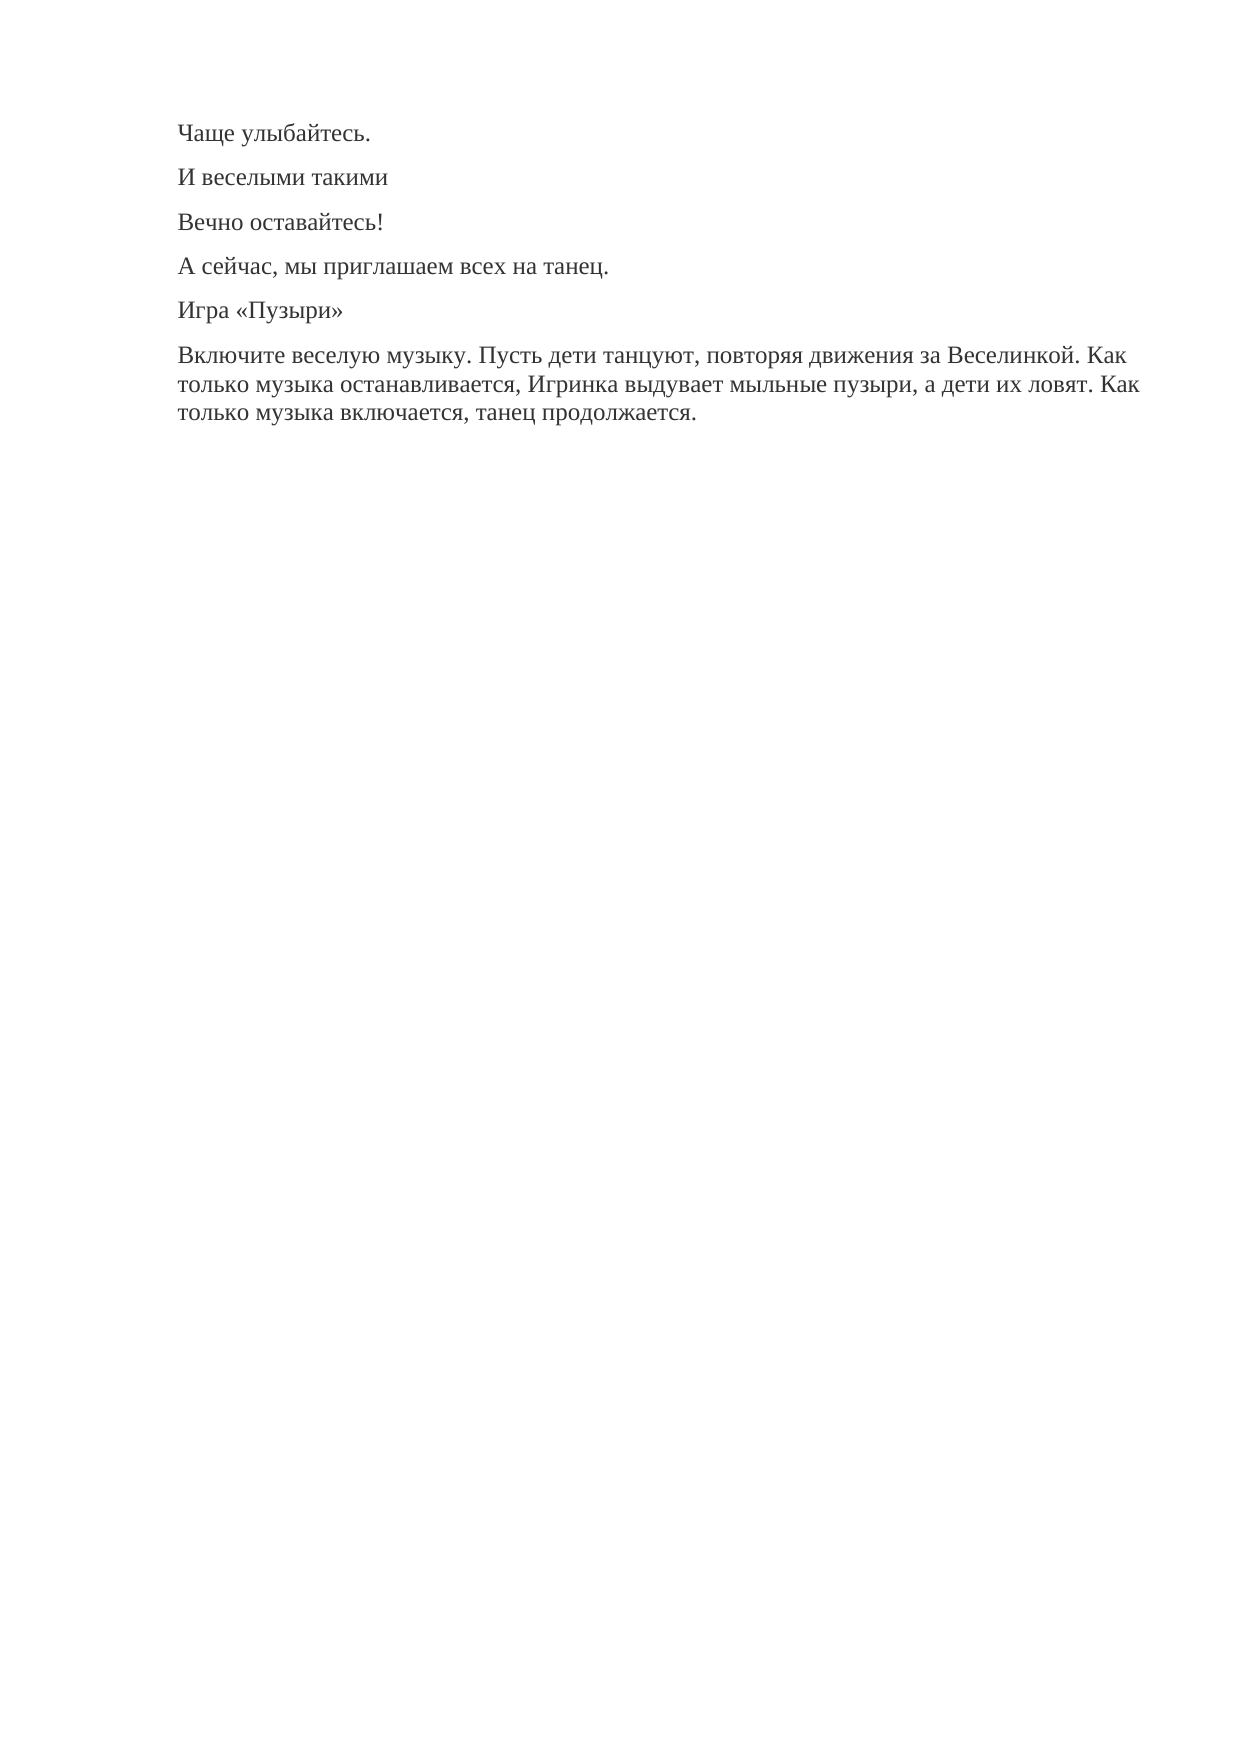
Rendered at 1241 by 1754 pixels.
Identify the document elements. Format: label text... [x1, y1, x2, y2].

text А сейчас, мы приглашаем всех на танец. [177, 251, 1152, 280]
text Вечно оставайтесь! [177, 207, 1152, 236]
text Чаще улыбайтесь. [177, 118, 1152, 147]
text И веселыми такими [177, 162, 1152, 191]
text Включите веселую музыку. Пусть дети танцуют, повторяя движения за Веселинкой. Как только музыка останавливается, Игринка выдувает мыльные пузыри, а дети их ловят. Как только музыка включается, танец продолжается. [177, 340, 1152, 426]
text Игра «Пузыри» [177, 296, 1152, 324]
